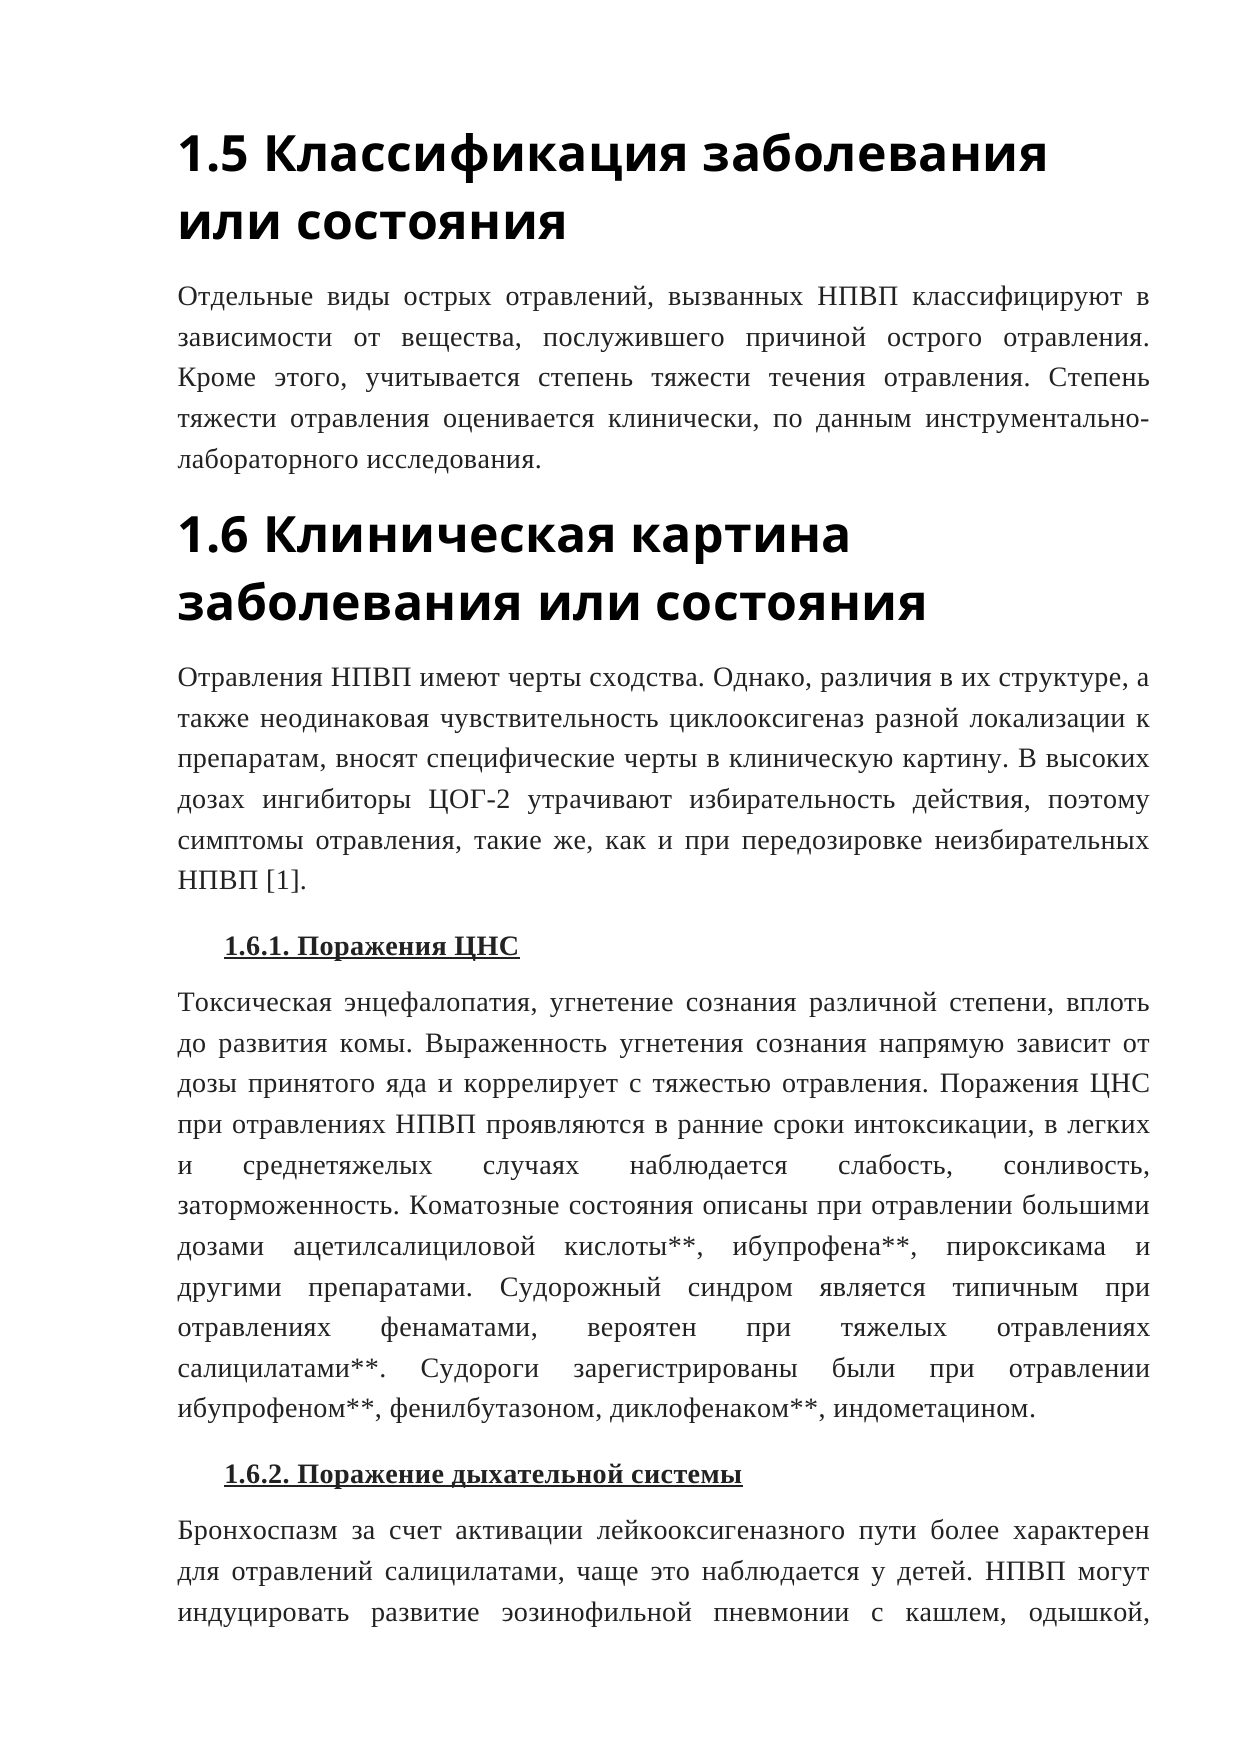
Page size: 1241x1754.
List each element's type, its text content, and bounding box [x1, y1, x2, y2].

text Токсическая энцефалопатия, угнетение сознания различной степени, вплоть до развития комы. Выраженность угнетения сознания напрямую зависит от дозы принятого яда и коррелирует с тяжестью отравления. Поражения ЦНС при отравлениях НПВП проявляются в ранние сроки интоксикации, в легких и среднетяжелых случаях наблюдается слабость, сонливость, заторможенность. Коматозные состояния описаны при отравлении большими дозами ацетилсалициловой кислоты**, ибупрофена**, пироксикама и другими препаратами. Судорожный синдром является типичным при отравлениях фенаматами, вероятен при тяжелых отравлениях салицилатами**. Судороги зарегистрированы были при отравлении ибупрофеном**, фенилбутазоном, диклофенаком**, индометацином. [177, 977, 1152, 1424]
text 1.6.2. Поражение дыхательной системы [224, 1449, 1105, 1489]
text 1.6.1. Поражения ЦНС [224, 921, 1105, 961]
text Отдельные виды острых отравлений, вызванных НПВП классифицируют в зависимости от вещества, послужившего причиной острого отравления. Кроме этого, учитывается степень тяжести течения отравления. Степень тяжести отравления оценивается клинически, по данным инструментально-лабораторного исследования. [177, 271, 1152, 474]
text 1.5 Классификация заболевания или состояния [177, 118, 1152, 254]
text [177, 1505, 1152, 1627]
text 1.6 Клиническая картина заболевания или состояния [177, 499, 1152, 635]
text Отравления НПВП имеют черты сходства. Однако, различия в их структуре, а также неодинаковая чувствительность циклооксигеназ разной локализации к препаратам, вносят специфические черты в клиническую картину. В высоких дозах ингибиторы ЦОГ-2 утрачивают избирательность действия, поэтому симптомы отравления, такие же, как и при передозировке неизбирательных НПВП [1]. [177, 652, 1152, 896]
